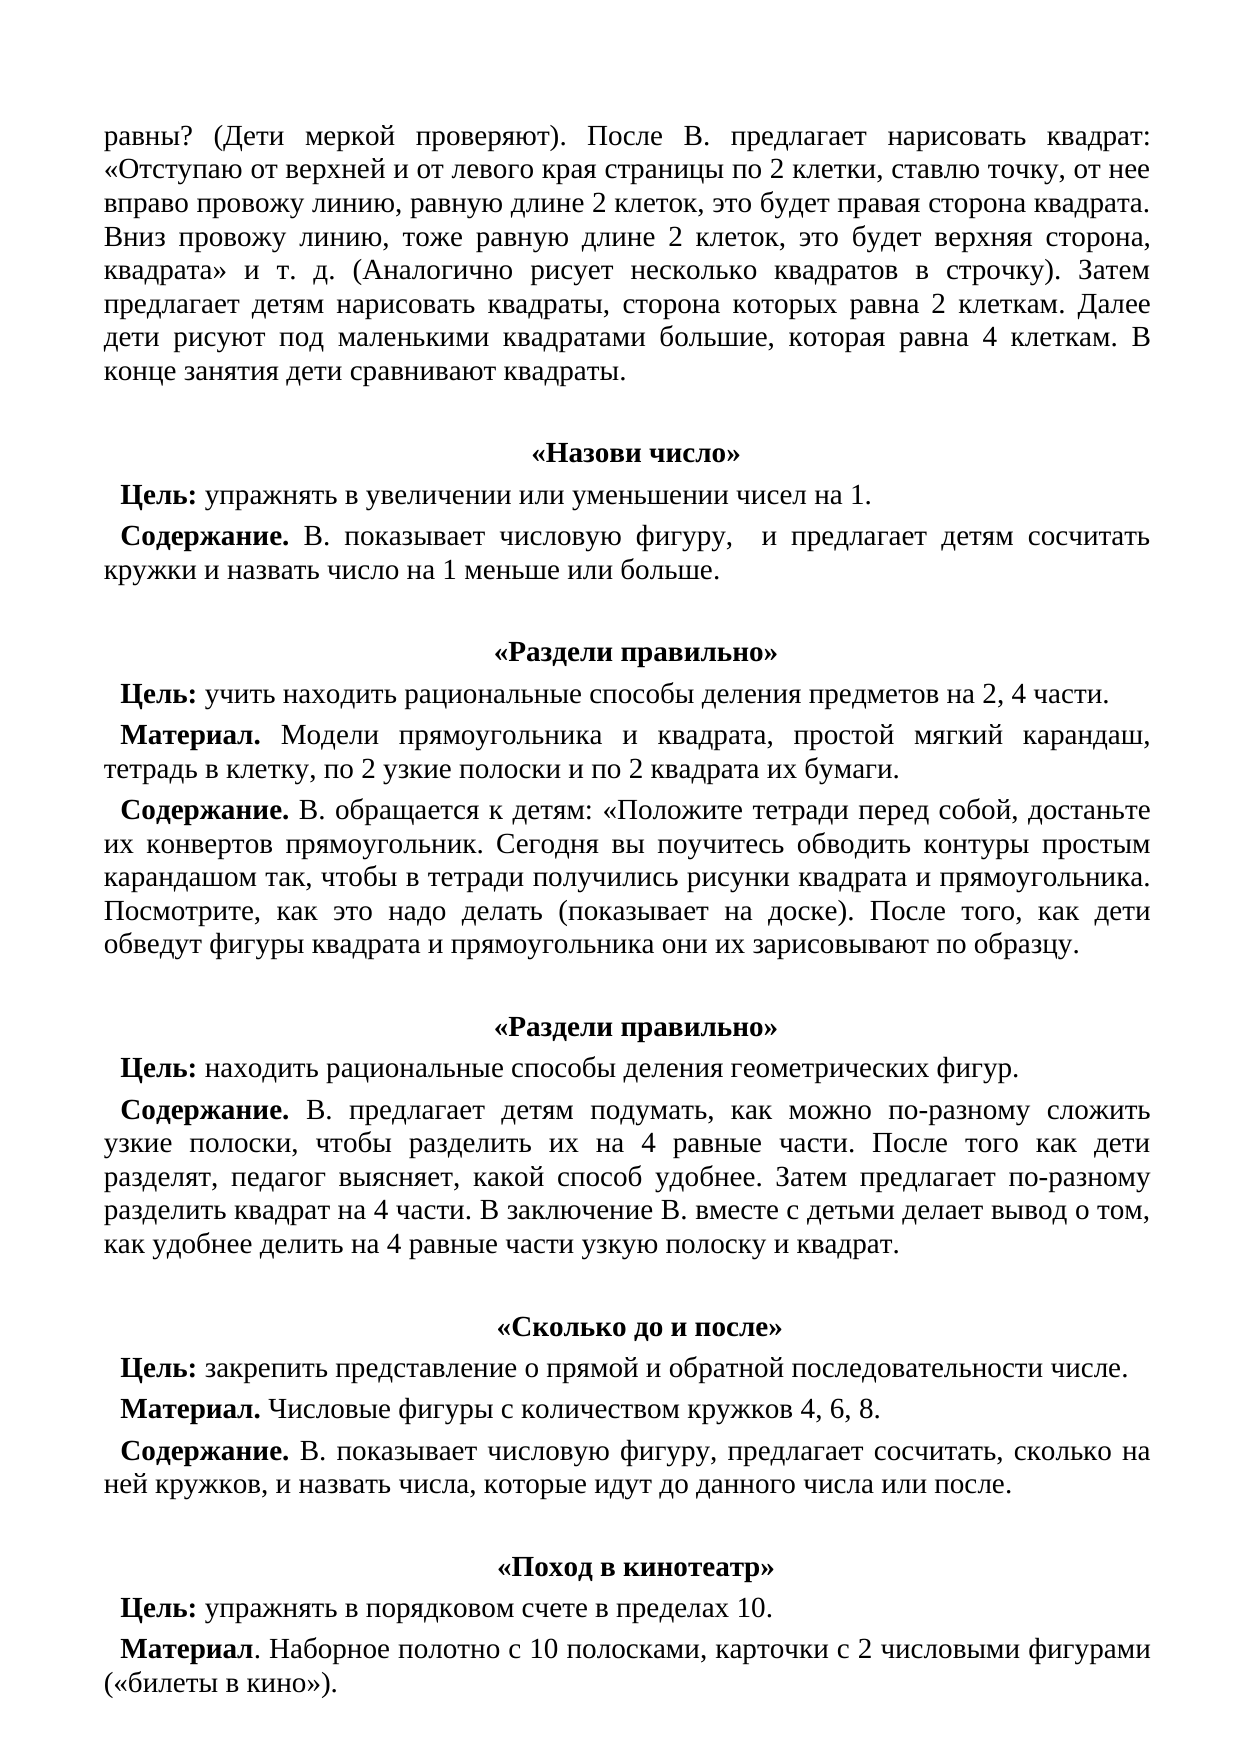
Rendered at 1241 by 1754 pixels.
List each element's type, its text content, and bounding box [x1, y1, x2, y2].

text Содержание. В. показывает числовую фигуру, предлагает сосчитать, сколько на ней кружков, и назвать числа, которые идут до данного числа или после. [103, 1433, 1152, 1500]
text «Назови число» [103, 436, 1152, 469]
text Цель: упражнять в порядковом счете в пределах 10. [103, 1590, 1152, 1624]
text Цель: закрепить представление о прямой и обратной последовательности числе. [103, 1350, 1152, 1383]
text «Поход в кинотеатр» [103, 1549, 1152, 1582]
text Цель: учить находить рациональные способы деления предметов на 2, 4 части. [103, 676, 1152, 709]
text Цель: упражнять в увеличении или уменьшении чисел на 1. [103, 477, 1152, 511]
text Материал. Модели прямоугольника и квадрата, простой мягкий карандаш, тетрадь в клетку, по 2 узкие полоски и по 2 квадрата их бумаги. [103, 717, 1152, 784]
text Содержание. В. обращается к детям: «Положите тетради перед собой, достаньте их конвертов прямоугольник. Сегодня вы поучитесь обводить контуры простым карандашом так, чтобы в тетради получились рисунки квадрата и прямоугольника. Посмотрите, как это надо делать (показывает на доске). После того, как дети обведут фигуры квадрата и прямоугольника они их зарисовывают по образцу. [103, 792, 1152, 960]
text «Раздели правильно» [103, 1009, 1152, 1043]
text Содержание. В. предлагает детям подумать, как можно по-разному сложить узкие полоски, чтобы разделить их на 4 равные части. После того как дети разделят, педагог выясняет, какой способ удобнее. Затем предлагает по-разному разделить квадрат на 4 части. В заключение В. вместе с детьми делает вывод о том, как удобнее делить на 4 равные части узкую полоску и квадрат. [103, 1092, 1152, 1259]
text Цель: находить рациональные способы деления геометрических фигур. [103, 1050, 1152, 1084]
text Содержание. В. показывает числовую фигуру, и предлагает детям сосчитать кружки и назвать число на 1 меньше или больше. [103, 518, 1152, 585]
text «Сколько до и после» [103, 1309, 1152, 1342]
text Материал. Наборное полотно с 10 полосками, карточки с 2 числовыми фигурами («билеты в кино»). [103, 1632, 1152, 1699]
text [103, 118, 1152, 386]
text Материал. Числовые фигуры с количеством кружков 4, 6, 8. [103, 1391, 1152, 1425]
text «Раздели правильно» [103, 634, 1152, 668]
